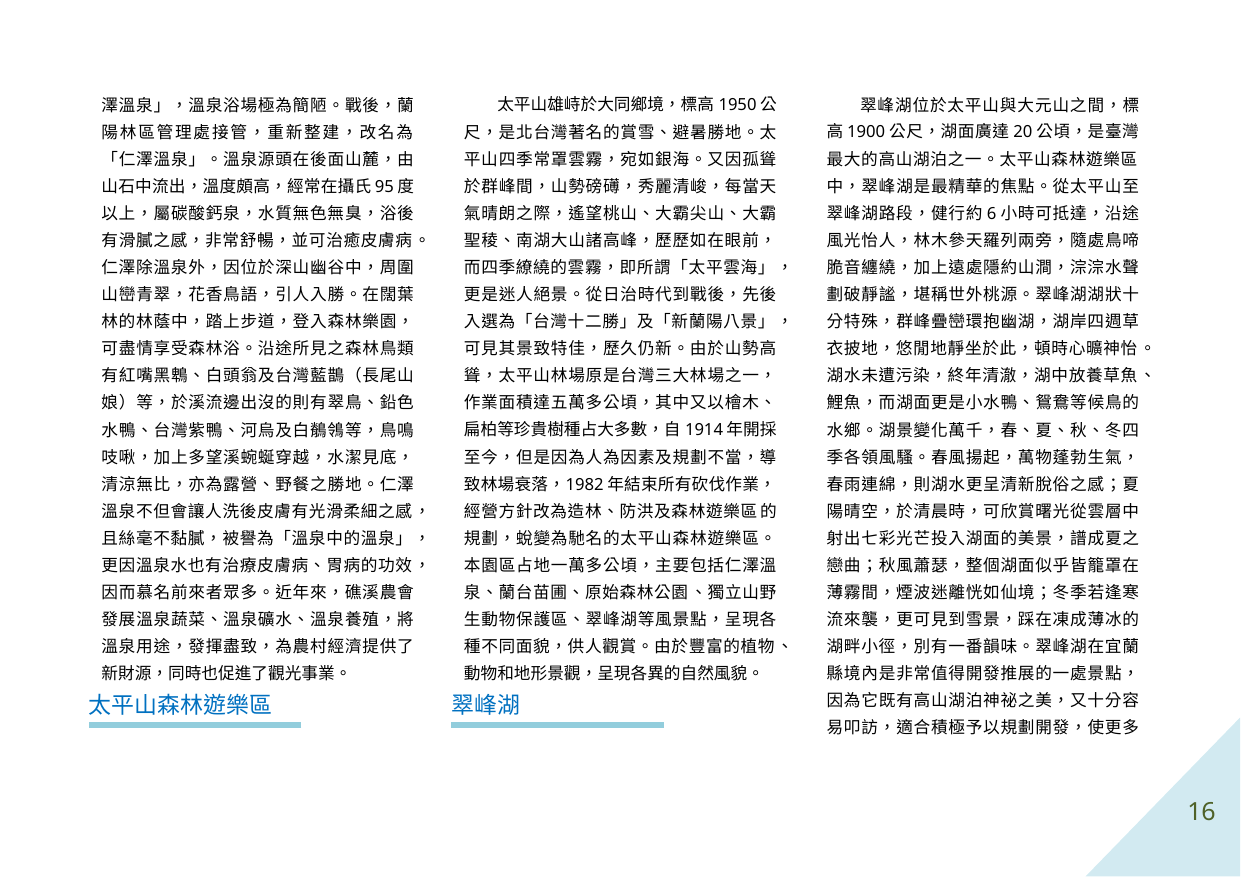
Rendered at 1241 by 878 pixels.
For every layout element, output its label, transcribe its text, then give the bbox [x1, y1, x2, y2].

subtitle 太平山森林遊樂區 [89, 687, 301, 722]
subtitle 翠峰湖 [451, 687, 664, 722]
text 太平山雄峙於大同鄉境，標高1950公尺，是北台灣著名的賞雪、避暑勝地。太平山四季常罩雲霧，宛如銀海。又因孤聳於群峰間，山勢磅礡，秀麗清峻，每當天氣晴朗之際，遙望桃山、大霸尖山、大霸聖稜、南湖大山諸高峰，歷歷如在眼前，而四季繚繞的雲霧，即所謂「太平雲海」，更是迷人絕景。從日治時代到戰後，先後入選為「台灣十二勝」及「新蘭陽八景」，可見其景致特佳，歷久仍新。由於山勢高聳，太平山林場原是台灣三大林場之一，作業面積達五萬多公頃，其中又以檜木、扁柏等珍貴樹種占大多數，自1914年開採至今，但是因為人為因素及規劃不當，導致林場衰落，1982年結束所有砍伐作業，經營方針改為造林、防洪及森林遊樂區的規劃，蛻變為馳名的太平山森林遊樂區。本園區占地一萬多公頃，主要包括仁澤溫泉、蘭台苗圃、原始森林公園、獨立山野生動物保護區、翠峰湖等風景點，呈現各種不同面貌，供人觀賞。由於豐富的植物、動物和地形景觀，呈現各異的自然風貌。 [464, 89, 776, 684]
